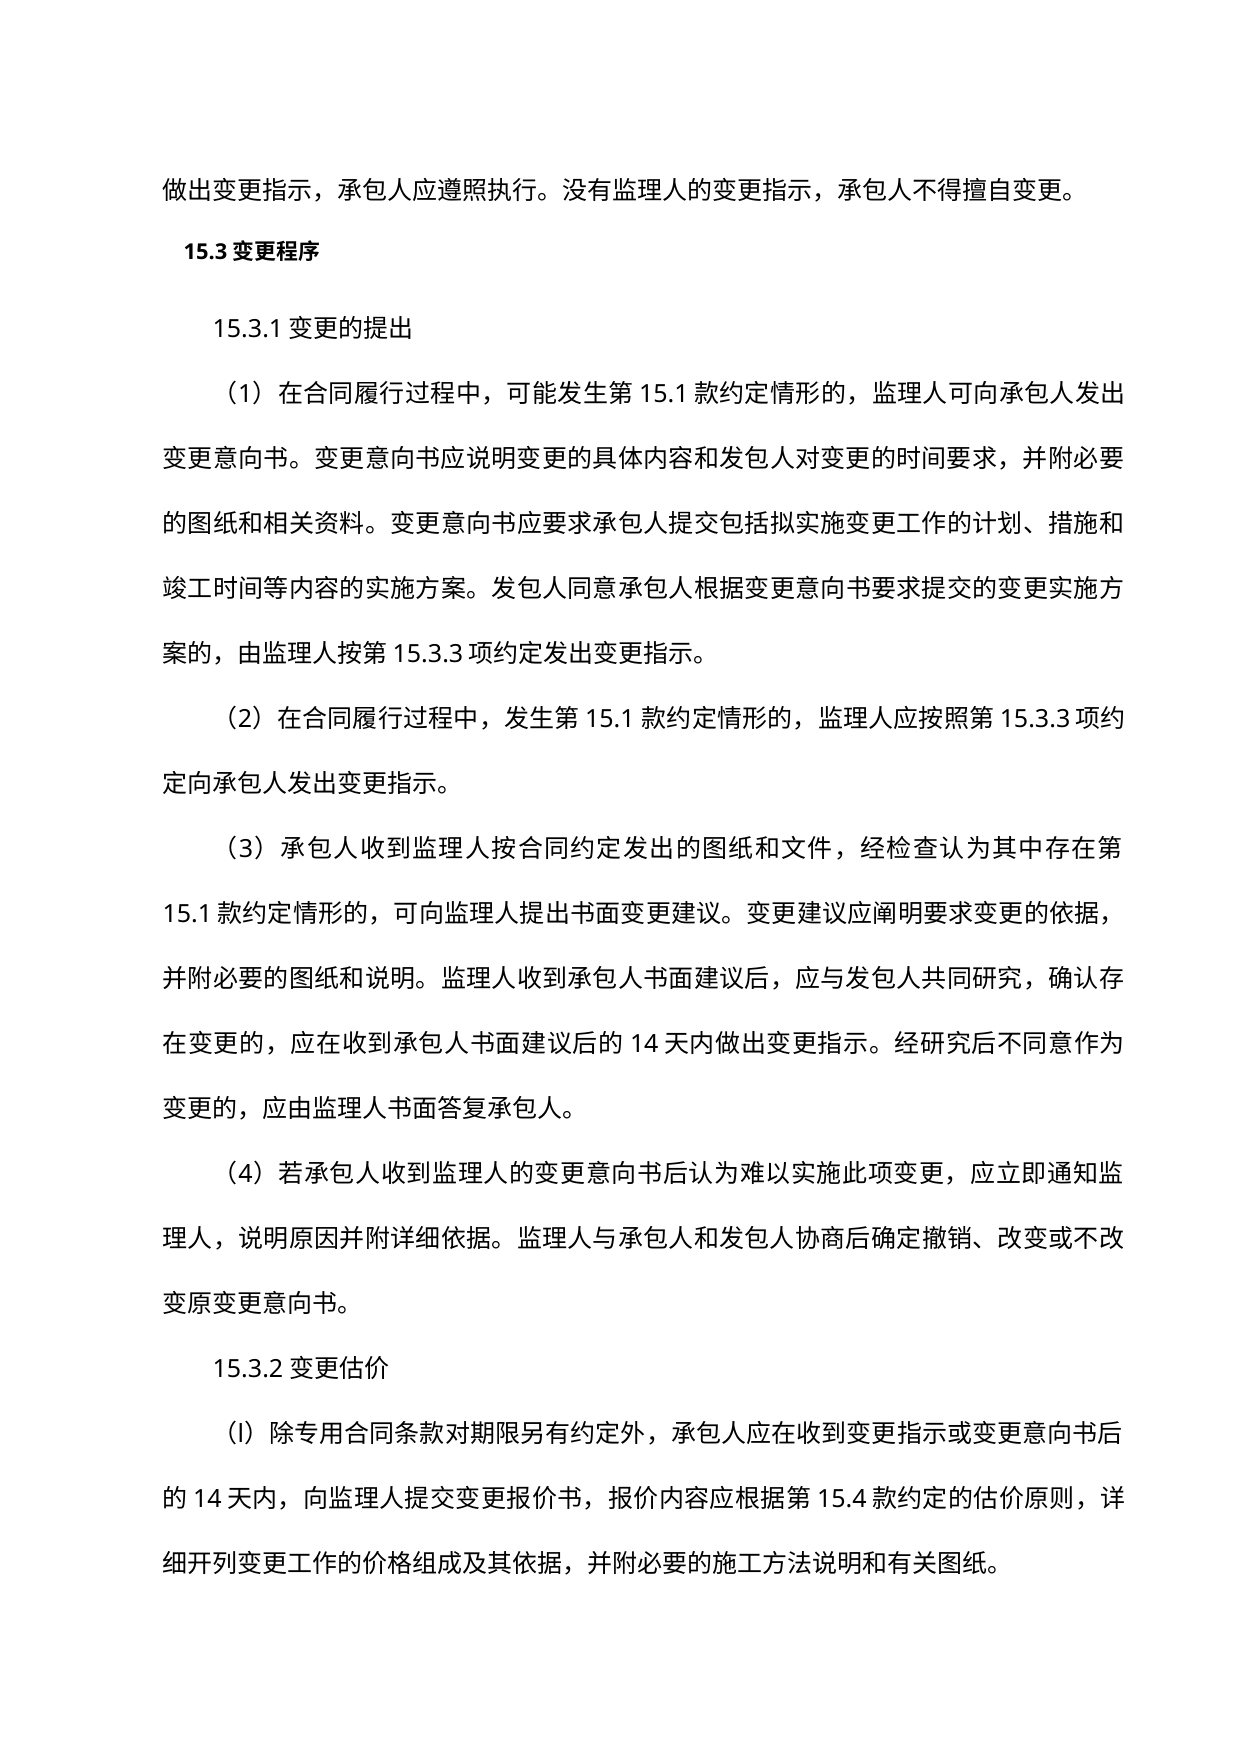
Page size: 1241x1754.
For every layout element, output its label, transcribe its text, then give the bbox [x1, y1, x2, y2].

text 15.3.1变更的提出 [162, 294, 1126, 359]
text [162, 156, 1126, 221]
text （1）在合同履行过程中，可能发生第15.1款约定情形的，监理人可向承包人发出变更意向书。变更意向书应说明变更的具体内容和发包人对变更的时间要求，并附必要的图纸和相关资料。变更意向书应要求承包人提交包括拟实施变更工作的计划、措施和竣工时间等内容的实施方案。发包人同意承包人根据变更意向书要求提交的变更实施方案的，由监理人按第15.3.3项约定发出变更指示。 [162, 359, 1126, 684]
text 15.3.2 变更估价 [162, 1334, 1126, 1399]
text （4）若承包人收到监理人的变更意向书后认为难以实施此项变更，应立即通知监理人，说明原因并附详细依据。监理人与承包人和发包人协商后确定撤销、改变或不改变原变更意向书。 [162, 1139, 1126, 1334]
subtitle 15.3 变更程序 [162, 234, 1126, 266]
text （l）除专用合同条款对期限另有约定外，承包人应在收到变更指示或变更意向书后的14天内，向监理人提交变更报价书，报价内容应根据第15.4款约定的估价原则，详细开列变更工作的价格组成及其依据，并附必要的施工方法说明和有关图纸。 [162, 1399, 1126, 1594]
text （3）承包人收到监理人按合同约定发出的图纸和文件，经检查认为其中存在第15.1款约定情形的，可向监理人提出书面变更建议。变更建议应阐明要求变更的依据，并附必要的图纸和说明。监理人收到承包人书面建议后，应与发包人共同研究，确认存在变更的，应在收到承包人书面建议后的14天内做出变更指示。经研究后不同意作为变更的，应由监理人书面答复承包人。 [162, 814, 1126, 1139]
text （2）在合同履行过程中，发生第15.1 款约定情形的，监理人应按照第15.3.3项约定向承包人发出变更指示。 [162, 684, 1126, 814]
